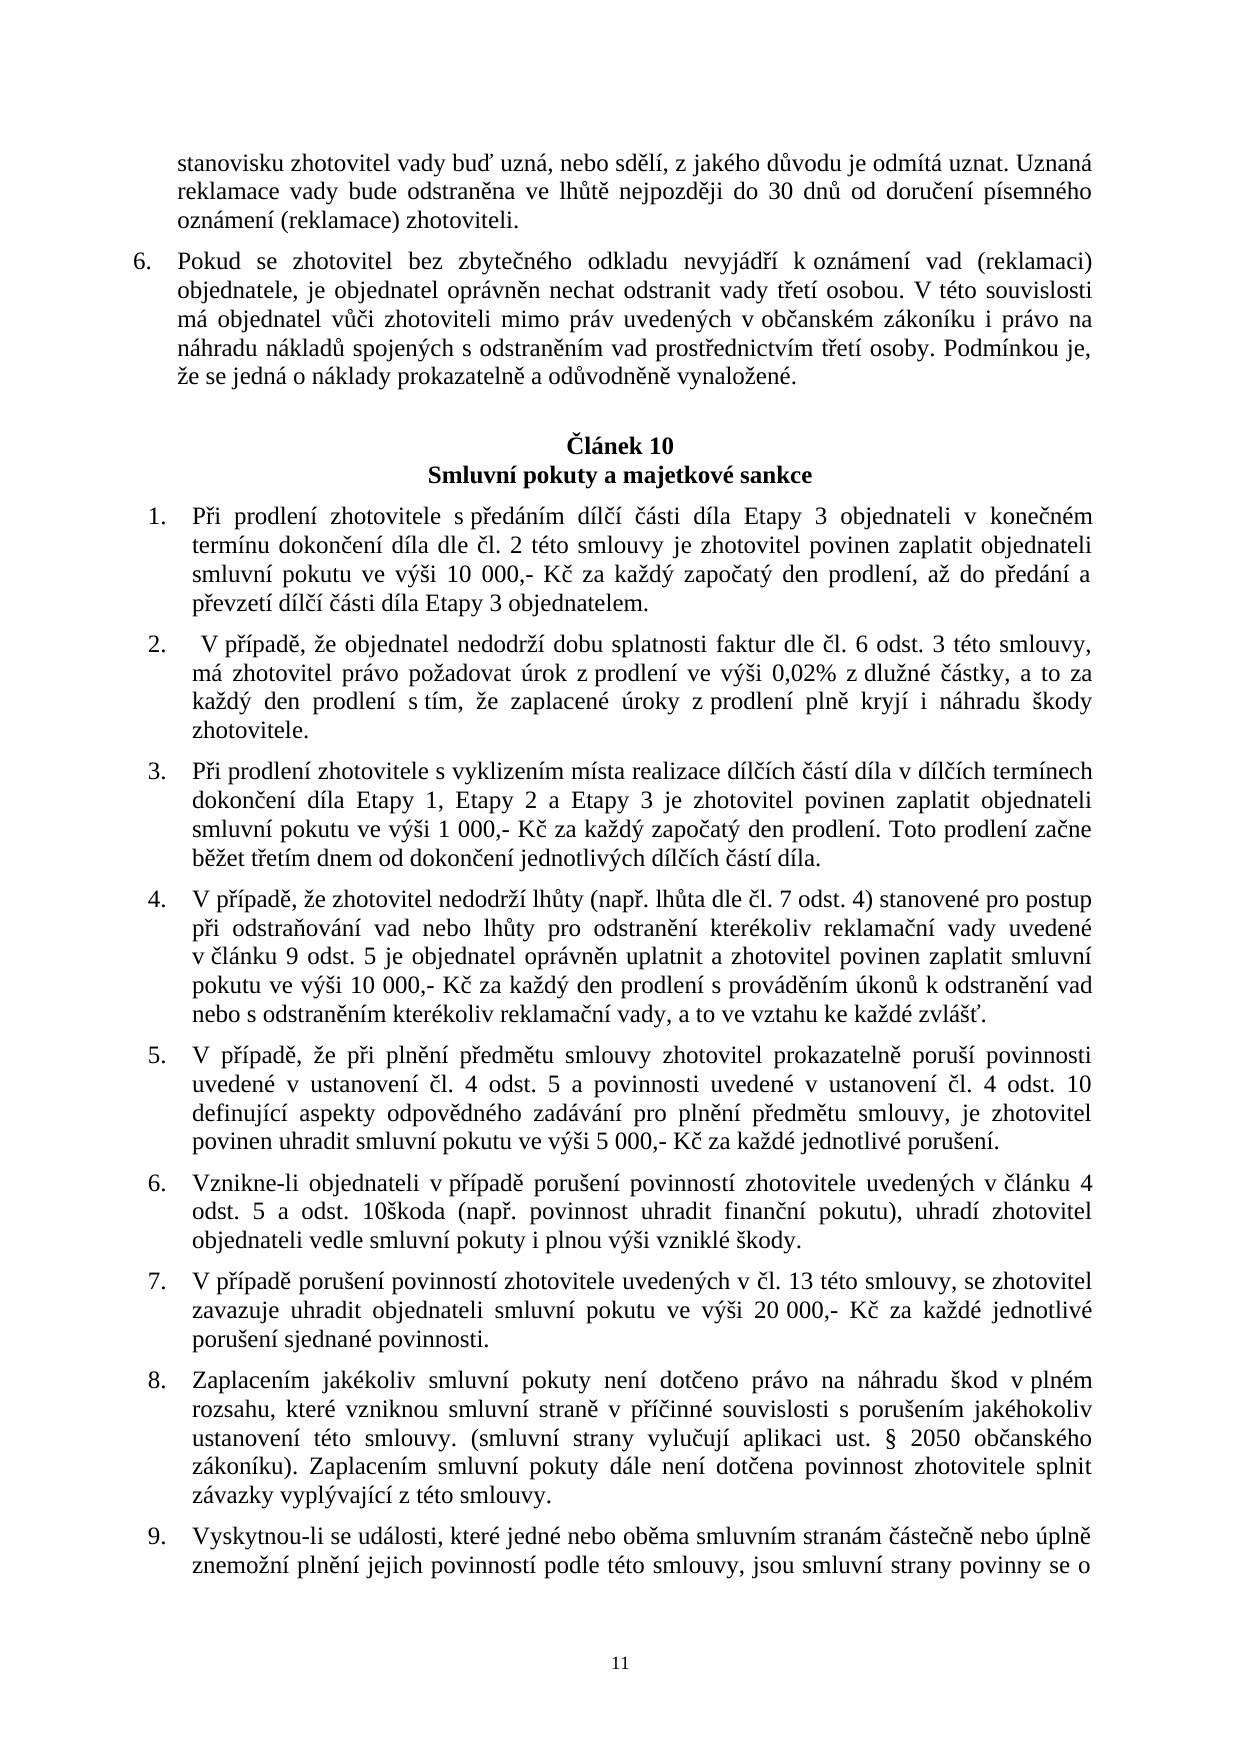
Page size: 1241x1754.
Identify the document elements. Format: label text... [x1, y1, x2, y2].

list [133, 148, 1093, 234]
list Při prodlení zhotovitele s předáním dílčí části díla Etapy 3 objednateli v konečném termínu dokončení díla dle čl. 2 této smlouvy je zhotovitel povinen zaplatit objednateli smluvní pokutu ve výši 10 000,- Kč za každý započatý den prodlení, až do předání a převzetí dílčí části díla Etapy 3 objednatelem. [148, 501, 1093, 616]
list V případě porušení povinností zhotovitele uvedených v čl. 13 této smlouvy, se zhotovitel zavazuje uhradit objednateli smluvní pokutu ve výši 20 000,- Kč za každé jednotlivé porušení sjednané povinnosti. [148, 1266, 1093, 1353]
list V případě, že objednatel nedodrží dobu splatnosti faktur dle čl. 6 odst. 3 této smlouvy, má zhotovitel právo požadovat úrok z prodlení ve výši 0,02% z dlužné částky, a to za každý den prodlení s tím, že zaplacené úroky z prodlení plně kryjí i náhradu škody zhotovitele. [148, 629, 1093, 744]
list Při prodlení zhotovitele s vyklizením místa realizace dílčích částí díla v dílčích termínech dokončení díla Etapy 1, Etapy 2 a Etapy 3 je zhotovitel povinen zaplatit objednateli smluvní pokutu ve výši 1 000,- Kč za každý započatý den prodlení. Toto prodlení začne běžet třetím dnem od dokončení jednotlivých dílčích částí díla. [148, 756, 1093, 871]
list V případě, že zhotovitel nedodrží lhůty (např. lhůta dle čl. 7 odst. 4) stanovené pro postup při odstraňování vad nebo lhůty pro odstranění kterékoliv reklamační vady uvedené v článku 9 odst. 5 je objednatel oprávněn uplatnit a zhotovitel povinen zaplatit smluvní pokutu ve výši 10 000,- Kč za každý den prodlení s prováděním úkonů k odstranění vad nebo s odstraněním kterékoliv reklamační vady, a to ve vztahu ke každé zvlášť. [148, 884, 1093, 1028]
text Článek 10 [148, 431, 1093, 460]
list Pokud se zhotovitel bez zbytečného odkladu nevyjádří k oznámení vad (reklamaci) objednatele, je objednatel oprávněn nechat odstranit vady třetí osobou. V této souvislosti má objednatel vůči zhotoviteli mimo práv uvedených v občanském zákoníku i právo na náhradu nákladů spojených s odstraněním vad prostřednictvím třetí osoby. Podmínkou je, že se jedná o náklady prokazatelně a odůvodněně vynaložené. [133, 246, 1093, 390]
list Vznikne-li objednateli v případě porušení povinností zhotovitele uvedených v článku 4 odst. 5 a odst. 10škoda (např. povinnost uhradit finanční pokutu), uhradí zhotovitel objednateli vedle smluvní pokuty i plnou výši vzniklé škody. [148, 1168, 1093, 1254]
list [148, 1521, 1093, 1579]
text Smluvní pokuty a majetkové sankce [148, 460, 1093, 489]
list V případě, že při plnění předmětu smlouvy zhotovitel prokazatelně poruší povinnosti uvedené v ustanovení čl. 4 odst. 5 a povinnosti uvedené v ustanovení čl. 4 odst. 10 definující aspekty odpovědného zadávání pro plnění předmětu smlouvy, je zhotovitel povinen uhradit smluvní pokutu ve výši 5 000,- Kč za každé jednotlivé porušení. [148, 1040, 1093, 1155]
list Zaplacením jakékoliv smluvní pokuty není dotčeno právo na náhradu škod v plném rozsahu, které vzniknou smluvní straně v příčinné souvislosti s porušením jakéhokoliv ustanovení této smlouvy. (smluvní strany vylučují aplikaci ust. § 2050 občanského zákoníku). Zaplacením smluvní pokuty dále není dotčena povinnost zhotovitele splnit závazky vyplývající z této smlouvy. [148, 1365, 1093, 1509]
